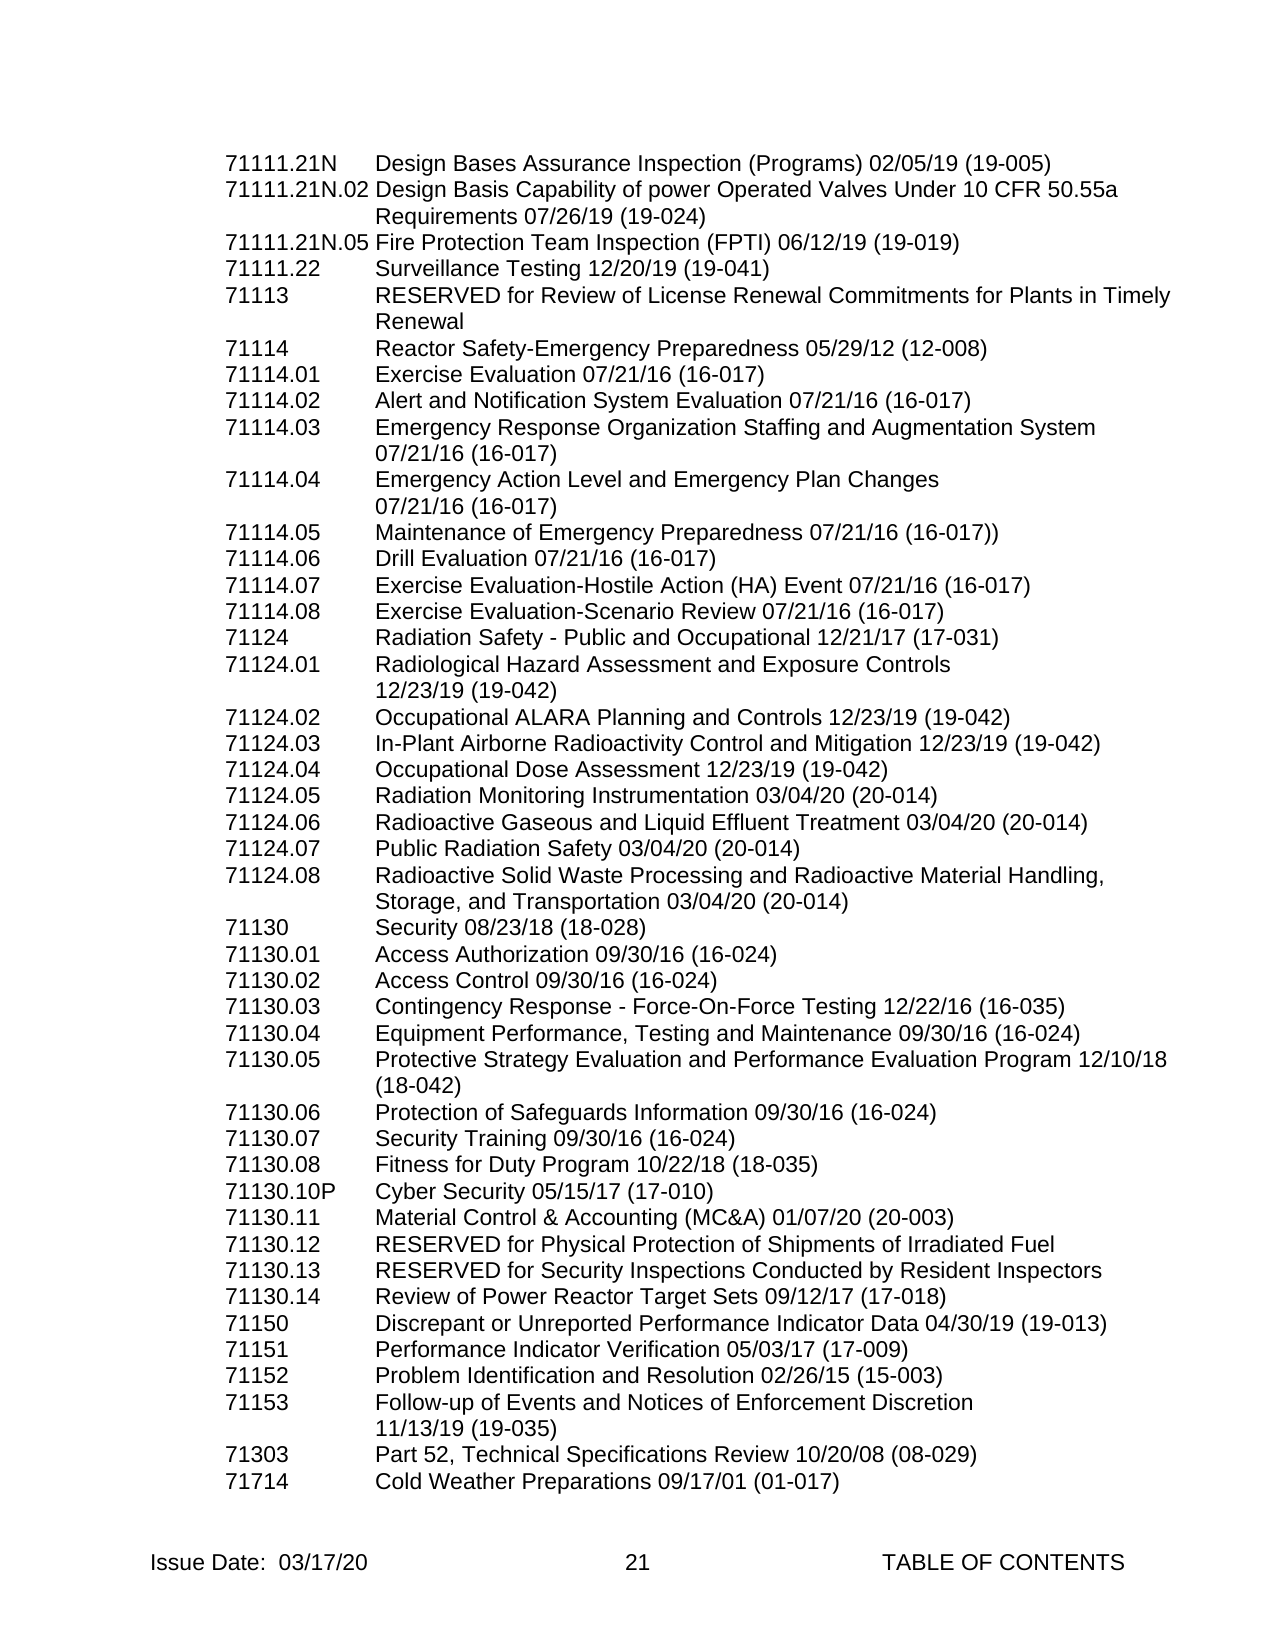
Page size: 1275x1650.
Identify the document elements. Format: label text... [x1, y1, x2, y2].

text 71124.07 Public Radiation Safety 03/04/20 (20-014) [150, 835, 1172, 862]
text 71150 Discrepant or Unreported Performance Indicator Data 04/30/19 (19-013) [150, 1309, 1172, 1336]
text 71130.10P Cyber Security 05/15/17 (17-010) [150, 1178, 1172, 1204]
text 71130.03 Contingency Response - Force-On-Force Testing 12/22/16 (16-035) [150, 993, 1172, 1020]
text 71111.21N.02 Design Basis Capability of power Operated Valves Under 10 CFR 50.55a Requirements 07/26/19 (19-024) [225, 176, 1172, 229]
text 71130.02 Access Control 09/30/16 (16-024) [150, 967, 1172, 993]
text 71111.22 Surveillance Testing 12/20/19 (19-041) [150, 255, 1172, 282]
text 71303 Part 52, Technical Specifications Review 10/20/08 (08-029) [150, 1441, 1172, 1468]
text 07/21/16 (16-017) [150, 440, 1172, 466]
text 71130 Security 08/23/18 (18-028) [150, 914, 1172, 941]
text 71114.08 Exercise Evaluation-Scenario Review 07/21/16 (16-017) [150, 598, 1172, 624]
text 71124.02 Occupational ALARA Planning and Controls 12/23/19 (19-042) [150, 703, 1172, 730]
text 71114 Reactor Safety-Emergency Preparedness 05/29/12 (12-008) [150, 334, 1172, 361]
text 71114.05 Maintenance of Emergency Preparedness 07/21/16 (16-017)) [150, 519, 1172, 545]
text 71130.12 RESERVED for Physical Protection of Shipments of Irradiated Fuel [150, 1231, 1172, 1257]
text 71153 Follow-up of Events and Notices of Enforcement Discretion [150, 1389, 1172, 1415]
text 71111.21N.05 Fire Protection Team Inspection (FPTI) 06/12/19 (19-019) [225, 229, 1172, 255]
text 71114.06 Drill Evaluation 07/21/16 (16-017) [150, 545, 1172, 572]
text 71130.11 Material Control & Accounting (MC&A) 01/07/20 (20-003) [150, 1204, 1172, 1231]
text 71113 RESERVED for Review of License Renewal Commitments for Plants in Timely Renewal [225, 282, 1172, 334]
text 71130.06 Protection of Safeguards Information 09/30/16 (16-024) [150, 1099, 1172, 1125]
text 71124.03 In-Plant Airborne Radioactivity Control and Mitigation 12/23/19 (19-042) [150, 730, 1172, 756]
text 71130.13 RESERVED for Security Inspections Conducted by Resident Inspectors [150, 1257, 1172, 1283]
text 71130.05 Protective Strategy Evaluation and Performance Evaluation Program 12/10/18 (18-042) [150, 1046, 1172, 1099]
text 71124.01 Radiological Hazard Assessment and Exposure Controls [150, 651, 1172, 677]
text 71124.06 Radioactive Gaseous and Liquid Effluent Treatment 03/04/20 (20-014) [150, 809, 1172, 835]
text 71114.01 Exercise Evaluation 07/21/16 (16-017) [150, 361, 1172, 387]
text 71124.05 Radiation Monitoring Instrumentation 03/04/20 (20-014) [150, 782, 1172, 809]
text 71130.07 Security Training 09/30/16 (16-024) [150, 1125, 1172, 1151]
text 71714 Cold Weather Preparations 09/17/01 (01-017) [150, 1468, 1172, 1494]
text 71124.08 Radioactive Solid Waste Processing and Radioactive Material Handling, Storage, and Transportation 03/04/20 (20-014) [150, 862, 1172, 914]
text 71151 Performance Indicator Verification 05/03/17 (17-009) [150, 1336, 1172, 1362]
text 71130.08 Fitness for Duty Program 10/22/18 (18-035) [150, 1151, 1172, 1178]
text 71124.04 Occupational Dose Assessment 12/23/19 (19-042) [150, 756, 1172, 782]
text 12/23/19 (19-042) [150, 677, 1172, 703]
text 71124 Radiation Safety - Public and Occupational 12/21/17 (17-031) [150, 624, 1172, 651]
text 71152 Problem Identification and Resolution 02/26/15 (15-003) [150, 1362, 1172, 1389]
text 11/13/19 (19-035) [150, 1415, 1172, 1441]
text 71130.04 Equipment Performance, Testing and Maintenance 09/30/16 (16-024) [150, 1020, 1172, 1046]
text 71130.01 Access Authorization 09/30/16 (16-024) [150, 941, 1172, 967]
text 71114.07 Exercise Evaluation-Hostile Action (HA) Event 07/21/16 (16-017) [150, 572, 1172, 598]
text 71111.21N Design Bases Assurance Inspection (Programs) 02/05/19 (19-005) [225, 150, 1172, 176]
text 07/21/16 (16-017) [150, 493, 1172, 519]
text 71114.04 Emergency Action Level and Emergency Plan Changes [150, 466, 1172, 493]
text 71130.14 Review of Power Reactor Target Sets 09/12/17 (17-018) [150, 1283, 1172, 1309]
text 71114.03 Emergency Response Organization Staffing and Augmentation System [150, 413, 1172, 440]
text 71114.02 Alert and Notification System Evaluation 07/21/16 (16-017) [150, 387, 1172, 413]
